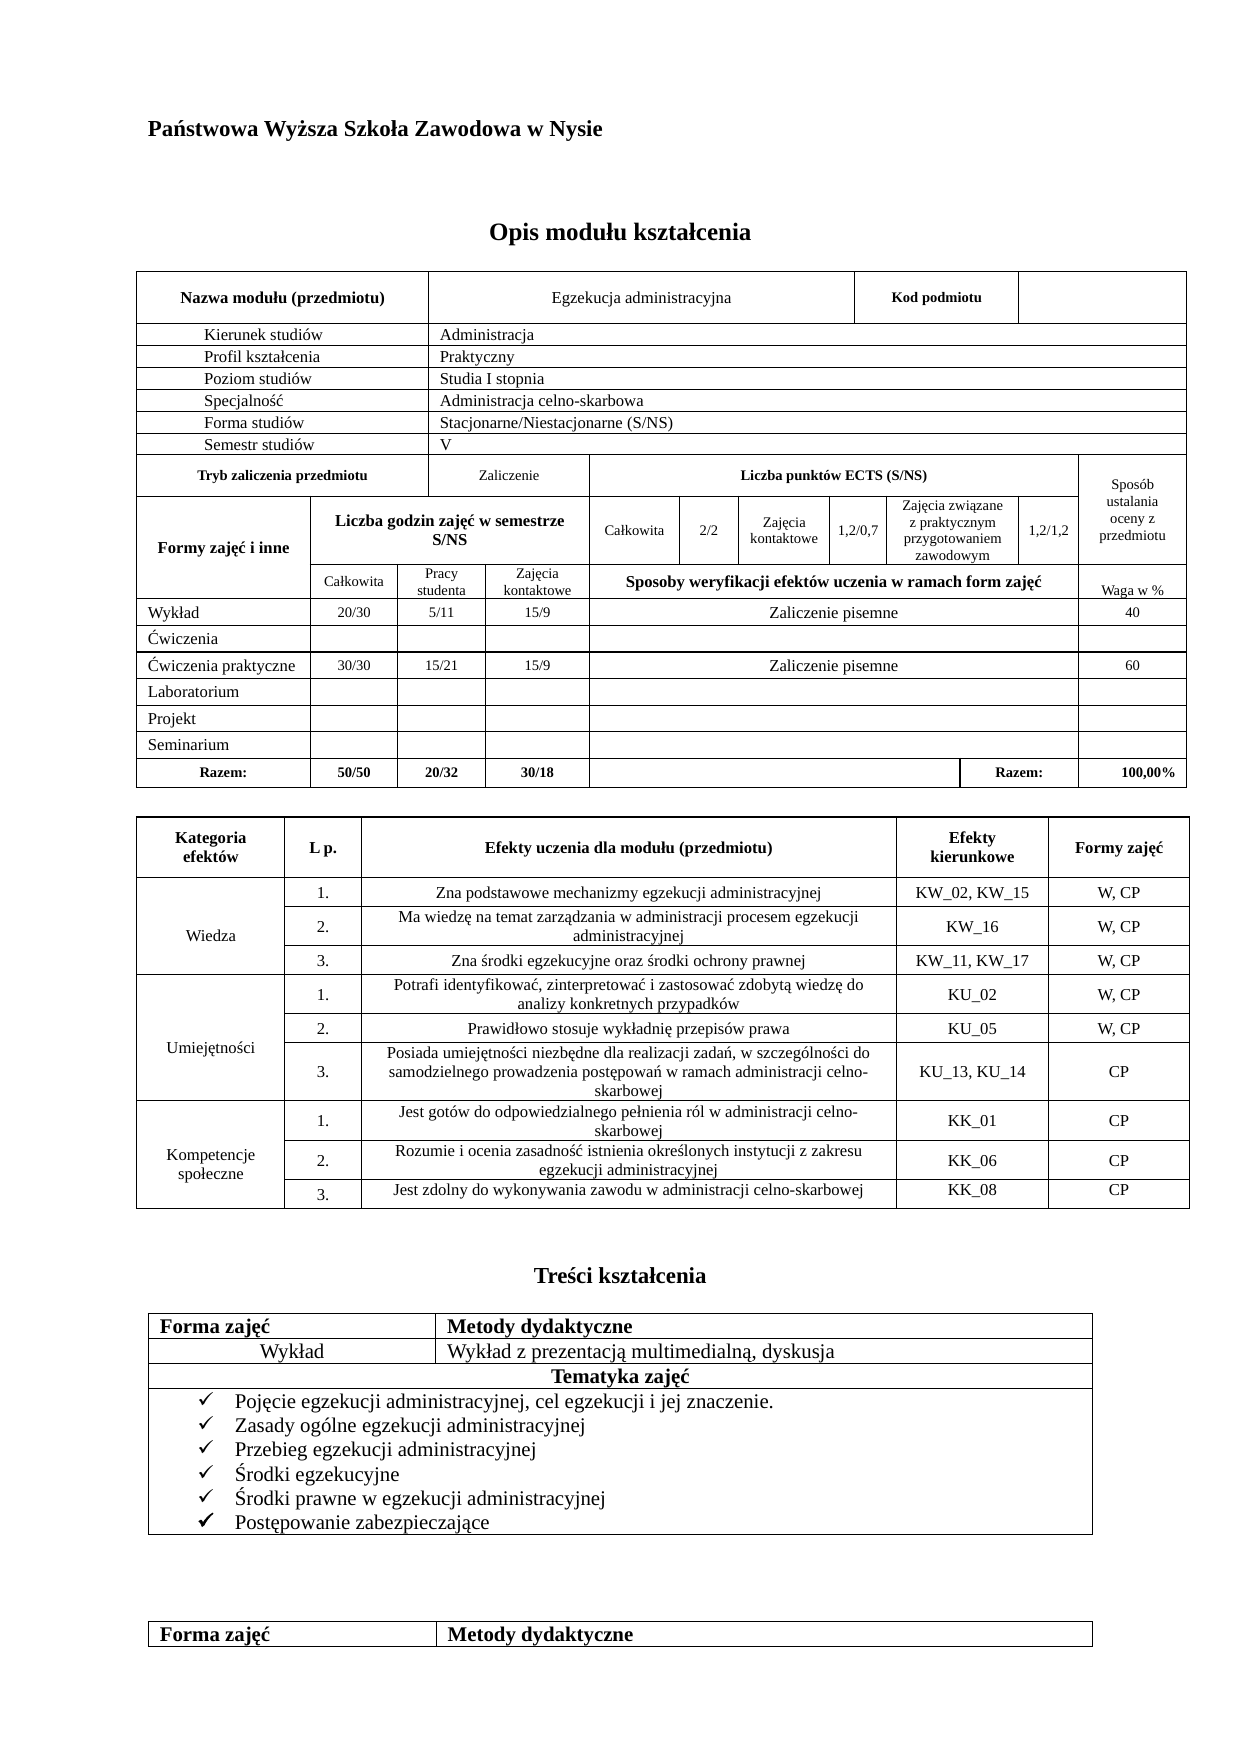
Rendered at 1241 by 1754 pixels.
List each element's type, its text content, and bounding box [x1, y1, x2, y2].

table_cell [590, 626, 1078, 651]
table_cell 40 [1079, 599, 1186, 625]
table_cell KK_01 [897, 1101, 1048, 1140]
table_header Metody dydaktyczne [436, 1314, 1092, 1338]
table_cell Zna podstawowe mechanizmy egzekucji administracyjnej [362, 878, 896, 906]
table_cell V [429, 434, 1186, 454]
table_cell [398, 706, 485, 731]
table_cell Zajęcia związane z praktycznym przygotowaniem zawodowym [887, 497, 1018, 564]
table_cell 30/30 [311, 653, 397, 678]
table_cell Administracja [429, 324, 1186, 345]
table_cell Rozumie i ocenia zasadność istnienia określonych instytucji z zakresu egzekucji administracyjnej [362, 1141, 896, 1179]
table_cell [590, 759, 959, 787]
text Treści kształcenia [148, 1262, 1092, 1288]
table_cell W, CP [1049, 946, 1189, 974]
table_cell KW_11, KW_17 [897, 946, 1048, 974]
table_cell [1079, 679, 1186, 704]
table_cell [486, 706, 589, 731]
table_cell KU_02 [897, 975, 1048, 1013]
table_cell 3. [285, 1043, 361, 1100]
table_cell Prawidłowo stosuje wykładnię przepisów prawa [362, 1014, 896, 1042]
table_cell KU_05 [897, 1014, 1048, 1042]
table_cell [1079, 626, 1186, 651]
table_cell Razem: [137, 759, 310, 787]
table_cell 50/50 [311, 759, 397, 787]
table_cell Stacjonarne/Niestacjonarne (S/NS) [429, 412, 1186, 432]
table_cell Zaliczenie pisemne [590, 599, 1078, 625]
table_cell [590, 732, 1078, 758]
text Opis modułu kształcenia [148, 217, 1092, 246]
table_cell Waga w % [1079, 565, 1186, 598]
table_cell Zaliczenie pisemne [590, 653, 1078, 678]
table_cell Całkowita [311, 565, 397, 598]
table_cell 60 [1079, 653, 1186, 678]
table_cell Umiejętności [137, 975, 284, 1100]
table_cell 1. [285, 1101, 361, 1140]
table_cell 1. [285, 975, 361, 1013]
table_cell Ma wiedzę na temat zarządzania w administracji procesem egzekucji administracyjnej [362, 907, 896, 945]
table_cell Całkowita [590, 497, 679, 564]
table_cell KK_08 [897, 1180, 1048, 1208]
table_cell Posiada umiejętności niezbędne dla realizacji zadań, w szczególności do samodzielnego prowadzenia postępowań w ramach administracji celno-skarbowej [362, 1043, 896, 1100]
table_cell Specjalność [137, 390, 428, 411]
table_cell CP [1049, 1043, 1189, 1100]
table_cell Formy zajęć i inne [137, 497, 310, 598]
table_header Efekty kierunkowe [897, 818, 1048, 877]
table_cell Jest gotów do odpowiedzialnego pełnienia ról w administracji celno-skarbowej [362, 1101, 896, 1140]
table_header Forma zajęć [149, 1622, 436, 1646]
table_cell Razem: [961, 759, 1078, 787]
text Państwowa Wyższa Szkoła Zawodowa w Nysie [148, 115, 1092, 141]
table_cell Projekt [137, 706, 310, 731]
table_cell Laboratorium [137, 679, 310, 704]
table_cell CP [1049, 1180, 1189, 1208]
table_cell Kompetencje społeczne [137, 1101, 284, 1208]
table_cell 3. [285, 946, 361, 974]
table_cell [311, 626, 397, 651]
table_cell Poziom studiów [137, 368, 428, 389]
table_cell 1. [285, 878, 361, 906]
table_cell [1079, 706, 1186, 731]
table_cell 1,2/1,2 [1019, 497, 1078, 564]
table_cell 20/32 [398, 759, 485, 787]
table_cell Liczba punktów ECTS (S/NS) [590, 455, 1078, 496]
table_header Efekty uczenia dla modułu (przedmiotu) [362, 818, 896, 877]
table_cell KK_06 [897, 1141, 1048, 1179]
table_cell Kierunek studiów [137, 324, 428, 345]
table_header L p. [285, 818, 361, 877]
table_cell W, CP [1049, 878, 1189, 906]
table_cell Studia I stopnia [429, 368, 1186, 389]
table_cell Liczba godzin zajęć w semestrze S/NS [311, 497, 589, 564]
table_cell Wykład [137, 599, 310, 625]
table_cell 15/9 [486, 653, 589, 678]
table_cell [398, 626, 485, 651]
table_cell Praktyczny [429, 346, 1186, 367]
table_cell Pracy studenta [398, 565, 485, 598]
table_cell Zna środki egzekucyjne oraz środki ochrony prawnej [362, 946, 896, 974]
table_cell Tryb zaliczenia przedmiotu [137, 455, 428, 496]
table_cell 2/2 [680, 497, 738, 564]
table_cell 2. [285, 1014, 361, 1042]
table_cell [486, 626, 589, 651]
table_cell Seminarium [137, 732, 310, 758]
table_cell 20/30 [311, 599, 397, 625]
table_cell Wiedza [137, 878, 284, 974]
table_cell Jest zdolny do wykonywania zawodu w administracji celno-skarbowej [362, 1180, 896, 1208]
table_cell 2. [285, 1141, 361, 1179]
table_cell Profil kształcenia [137, 346, 428, 367]
table_cell 100,00% [1079, 759, 1186, 787]
table_cell Wykład [149, 1339, 435, 1363]
table_cell W, CP [1049, 975, 1189, 1013]
table_cell Zajęcia kontaktowe [739, 497, 829, 564]
table_cell [311, 679, 397, 704]
table_header Egzekucja administracyjna [429, 272, 854, 323]
table_cell Potrafi identyfikować, zinterpretować i zastosować zdobytą wiedzę do analizy konkretnych przypadków [362, 975, 896, 1013]
table_cell Sposób ustalania oceny z przedmiotu [1079, 455, 1186, 564]
table_cell Wykład z prezentacją multimedialną, dyskusja [436, 1339, 1092, 1363]
table_cell [590, 706, 1078, 731]
table_header Metody dydaktyczne [437, 1622, 1092, 1646]
table_cell [486, 679, 589, 704]
table_cell 3. [285, 1180, 361, 1208]
table_cell KU_13, KU_14 [897, 1043, 1048, 1100]
table_cell W, CP [1049, 1014, 1189, 1042]
table_cell 5/11 [398, 599, 485, 625]
table_cell Zajęcia kontaktowe [486, 565, 589, 598]
table_cell Administracja celno-skarbowa [429, 390, 1186, 411]
table_cell Zaliczenie [429, 455, 589, 496]
table_cell Ćwiczenia [137, 626, 310, 651]
table_cell CP [1049, 1101, 1189, 1140]
table_header Kod podmiotu [855, 272, 1018, 323]
table_cell CP [1049, 1141, 1189, 1179]
table_cell Forma studiów [137, 412, 428, 432]
table_cell 1,2/0,7 [830, 497, 886, 564]
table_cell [149, 1389, 1092, 1534]
table_cell [590, 679, 1078, 704]
table_cell [1079, 732, 1186, 758]
table_cell Semestr studiów [137, 434, 428, 454]
table_cell Ćwiczenia praktyczne [137, 653, 310, 678]
table_cell KW_16 [897, 907, 1048, 945]
table_header [1019, 272, 1186, 323]
table_cell 2. [285, 907, 361, 945]
table_header Forma zajęć [149, 1314, 435, 1338]
table_cell [311, 706, 397, 731]
table_cell KW_02, KW_15 [897, 878, 1048, 906]
table_cell 30/18 [486, 759, 589, 787]
table_cell 15/21 [398, 653, 485, 678]
table_cell Tematyka zajęć [149, 1364, 1092, 1388]
table_header Kategoria efektów [137, 818, 284, 877]
table_cell 15/9 [486, 599, 589, 625]
table_cell [398, 679, 485, 704]
table_cell Sposoby weryfikacji efektów uczenia w ramach form zajęć [590, 565, 1078, 598]
table_cell [398, 732, 485, 758]
table_cell [486, 732, 589, 758]
table_header Formy zajęć [1049, 818, 1189, 877]
table_cell W, CP [1049, 907, 1189, 945]
table_cell [311, 732, 397, 758]
table_header Nazwa modułu (przedmiotu) [137, 272, 428, 323]
